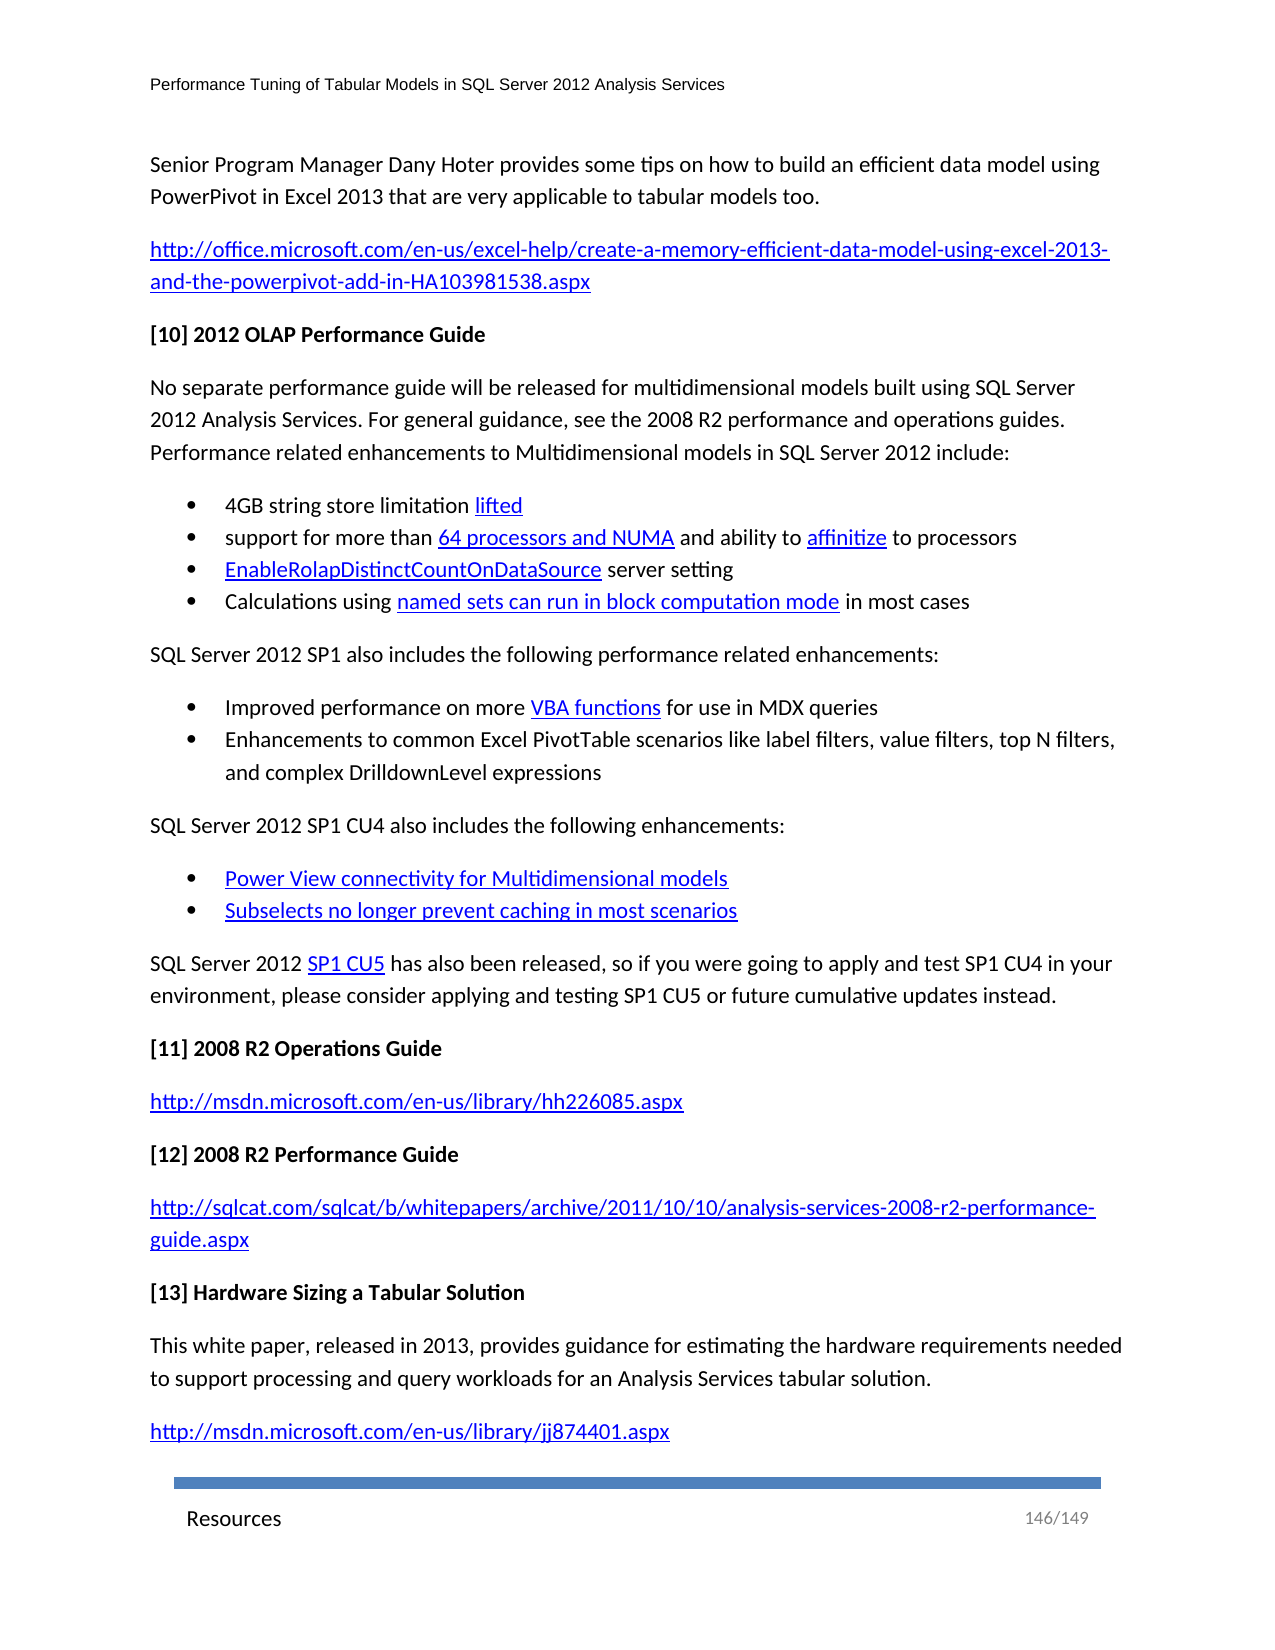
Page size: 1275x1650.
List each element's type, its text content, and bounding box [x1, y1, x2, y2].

text http://msdn.microsoft.com/en-us/library/jj874401.aspx [150, 1417, 1125, 1445]
list support for more than 64 processors and NUMA and ability to affinitize to processors [187, 523, 1125, 551]
text [10] 2012 OLAP Performance Guide [150, 320, 1125, 348]
list Subselects no longer prevent caching in most scenarios [187, 896, 1125, 924]
list 4GB string store limitation lifted [187, 491, 1125, 519]
text [13] Hardware Sizing a Tabular Solution [150, 1278, 1125, 1307]
text This white paper, released in 2013, provides guidance for estimating the hardware requirements needed to support processing and query workloads for an Analysis Services tabular solution. [150, 1332, 1125, 1392]
list Improved performance on more VBA functions for use in MDX queries [187, 693, 1125, 721]
text No separate performance guide will be released for multidimensional models built using SQL Server 2012 Analysis Services. For general guidance, see the 2008 R2 performance and operations guides. Performance related enhancements to Multidimensional models in SQL Server 2012 include: [150, 373, 1125, 466]
text http://office.microsoft.com/en-us/excel-help/create-a-memory-efficient-data-model-using-excel-2013-and-the-powerpivot-add-in-HA103981538.aspx [150, 235, 1125, 295]
list Enhancements to common Excel PivotTable scenarios like label filters, value filters, top N filters, and complex DrilldownLevel expressions [187, 726, 1125, 786]
list EnableRolapDistinctCountOnDataSource server setting [187, 555, 1125, 583]
text [12] 2008 R2 Performance Guide [150, 1140, 1125, 1168]
text Senior Program Manager Dany Hoter provides some tips on how to build an efficient data model using PowerPivot in Excel 2013 that are very applicable to tabular models too. [150, 150, 1125, 210]
text [11] 2008 R2 Operations Guide [150, 1034, 1125, 1062]
list Power View connectivity for Multidimensional models [187, 864, 1125, 892]
text http://sqlcat.com/sqlcat/b/whitepapers/archive/2011/10/10/analysis-services-2008-r2-performance-guide.aspx [150, 1193, 1125, 1253]
text SQL Server 2012 SP1 also includes the following performance related enhancements: [150, 640, 1125, 668]
text SQL Server 2012 SP1 CU5 has also been released, so if you were going to apply and test SP1 CU4 in your environment, please consider applying and testing SP1 CU5 or future cumulative updates instead. [150, 949, 1125, 1009]
text http://msdn.microsoft.com/en-us/library/hh226085.aspx [150, 1087, 1125, 1115]
list Calculations using named sets can run in block computation mode in most cases [187, 587, 1125, 615]
text SQL Server 2012 SP1 CU4 also includes the following enhancements: [150, 811, 1125, 839]
